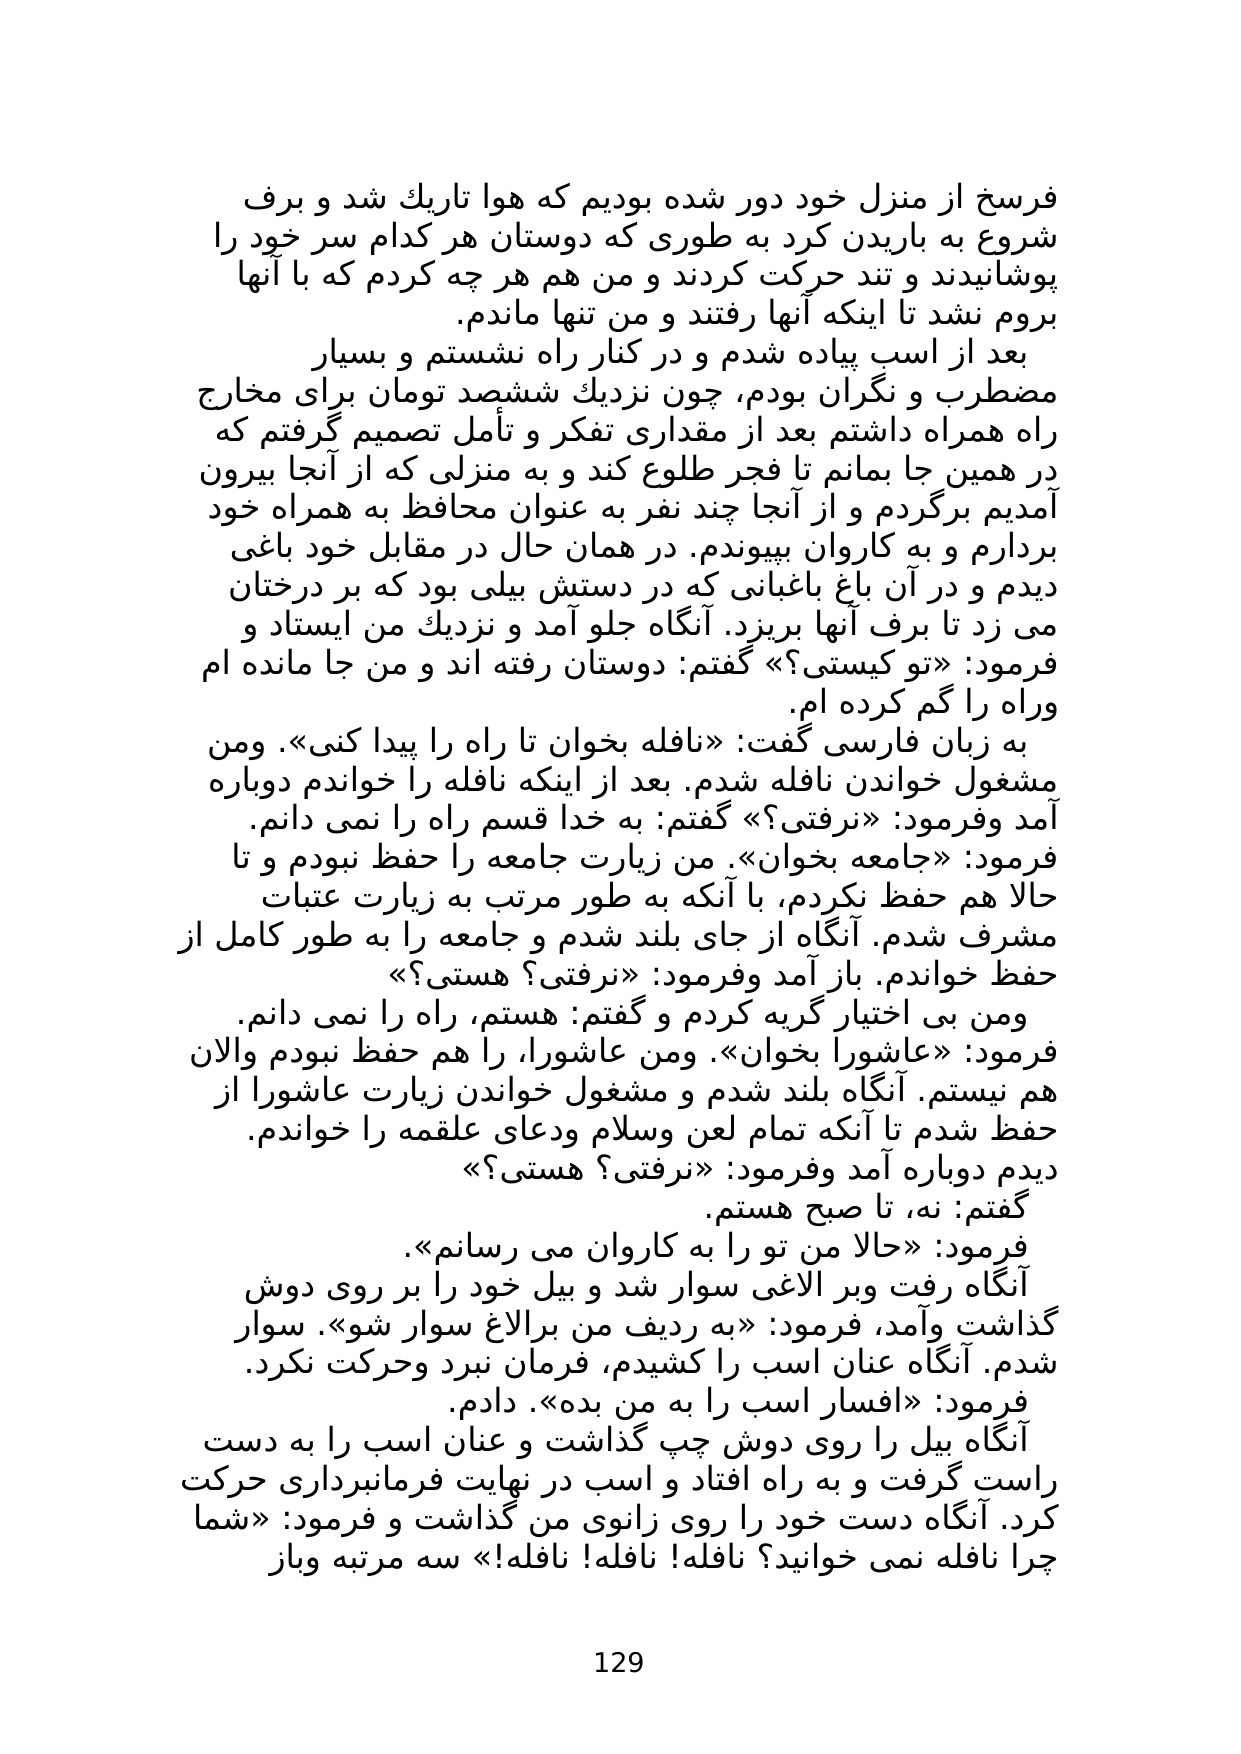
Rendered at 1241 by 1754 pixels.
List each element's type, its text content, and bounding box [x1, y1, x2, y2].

text ومن بى اختيار گريه كردم و گفتم: هستم، راه را نمى دانم. فرمود: «عاشورا بخوان». ومن عاشورا، را هم حفظ نبودم والان هم نيستم. آنگاه بلند شدم و مشغول خواندن زيارت عاشورا از حفظ شدم تا آنكه تمام لعن وسلام ودعاى علقمه را خواندم. ديدم دوباره آمد وفرمود: «نرفتى؟ هستى؟» [178, 993, 1059, 1187]
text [178, 1421, 1059, 1576]
text گفتم: نه، تا صبح هستم. [178, 1187, 1059, 1226]
text آنگاه رفت وبر الاغى سوار شد و بيل خود را بر روى دوش گذاشت وآمد، فرمود: «به رديف من برالاغ سوار شو». سوار شدم. آنگاه عنان اسب را كشيدم، فرمان نبرد وحركت نكرد. [178, 1265, 1059, 1382]
text فرمود: «افسار اسب را به من بده». دادم. [178, 1382, 1059, 1421]
text فرمود: «حالا من تو را به كاروان مى رسانم». [178, 1226, 1059, 1265]
text بعد از اسب پياده شدم و در كنار راه نشستم و بسيار مضطرب و نگران بودم، چون نزديك ششصد تومان براى مخارج راه همراه داشتم بعد از مقدارى تفكر و تأمل تصميم گرفتم كه در همين جا بمانم تا فجر طلوع كند و به منزلى كه از آنجا بيرون آمديم برگردم و از آنجا چند نفر به عنوان محافظ به همراه خود بردارم و به كاروان بپيوندم. در همان حال در مقابل خود باغى ديدم و در آن باغ باغبانى كه در دستش بيلى بود كه بر درختان مى زد تا برف آنها بريزد. آنگاه جلو آمد و نزديك من ايستاد و فرمود: «تو كيستى؟» گفتم: دوستان رفته اند و من جا مانده ام وراه را گم كرده ام. [178, 333, 1059, 721]
text به زبان فارسى گفت: «نافله بخوان تا راه را پيدا كنى». ومن مشغول خواندن نافله شدم. بعد از اينكه نافله را خواندم دوباره آمد وفرمود: «نرفتى؟» گفتم: به خدا قسم راه را نمى دانم. فرمود: «جامعه بخوان». من زيارت جامعه را حفظ نبودم و تا حالا هم حفظ نكردم، با آنكه به طور مرتب به زيارت عتبات مشرف شدم. آنگاه از جاى بلند شدم و جامعه را به طور كامل از حفظ خواندم. باز آمد وفرمود: «نرفتى؟ هستى؟» [178, 721, 1059, 993]
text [178, 177, 1059, 333]
